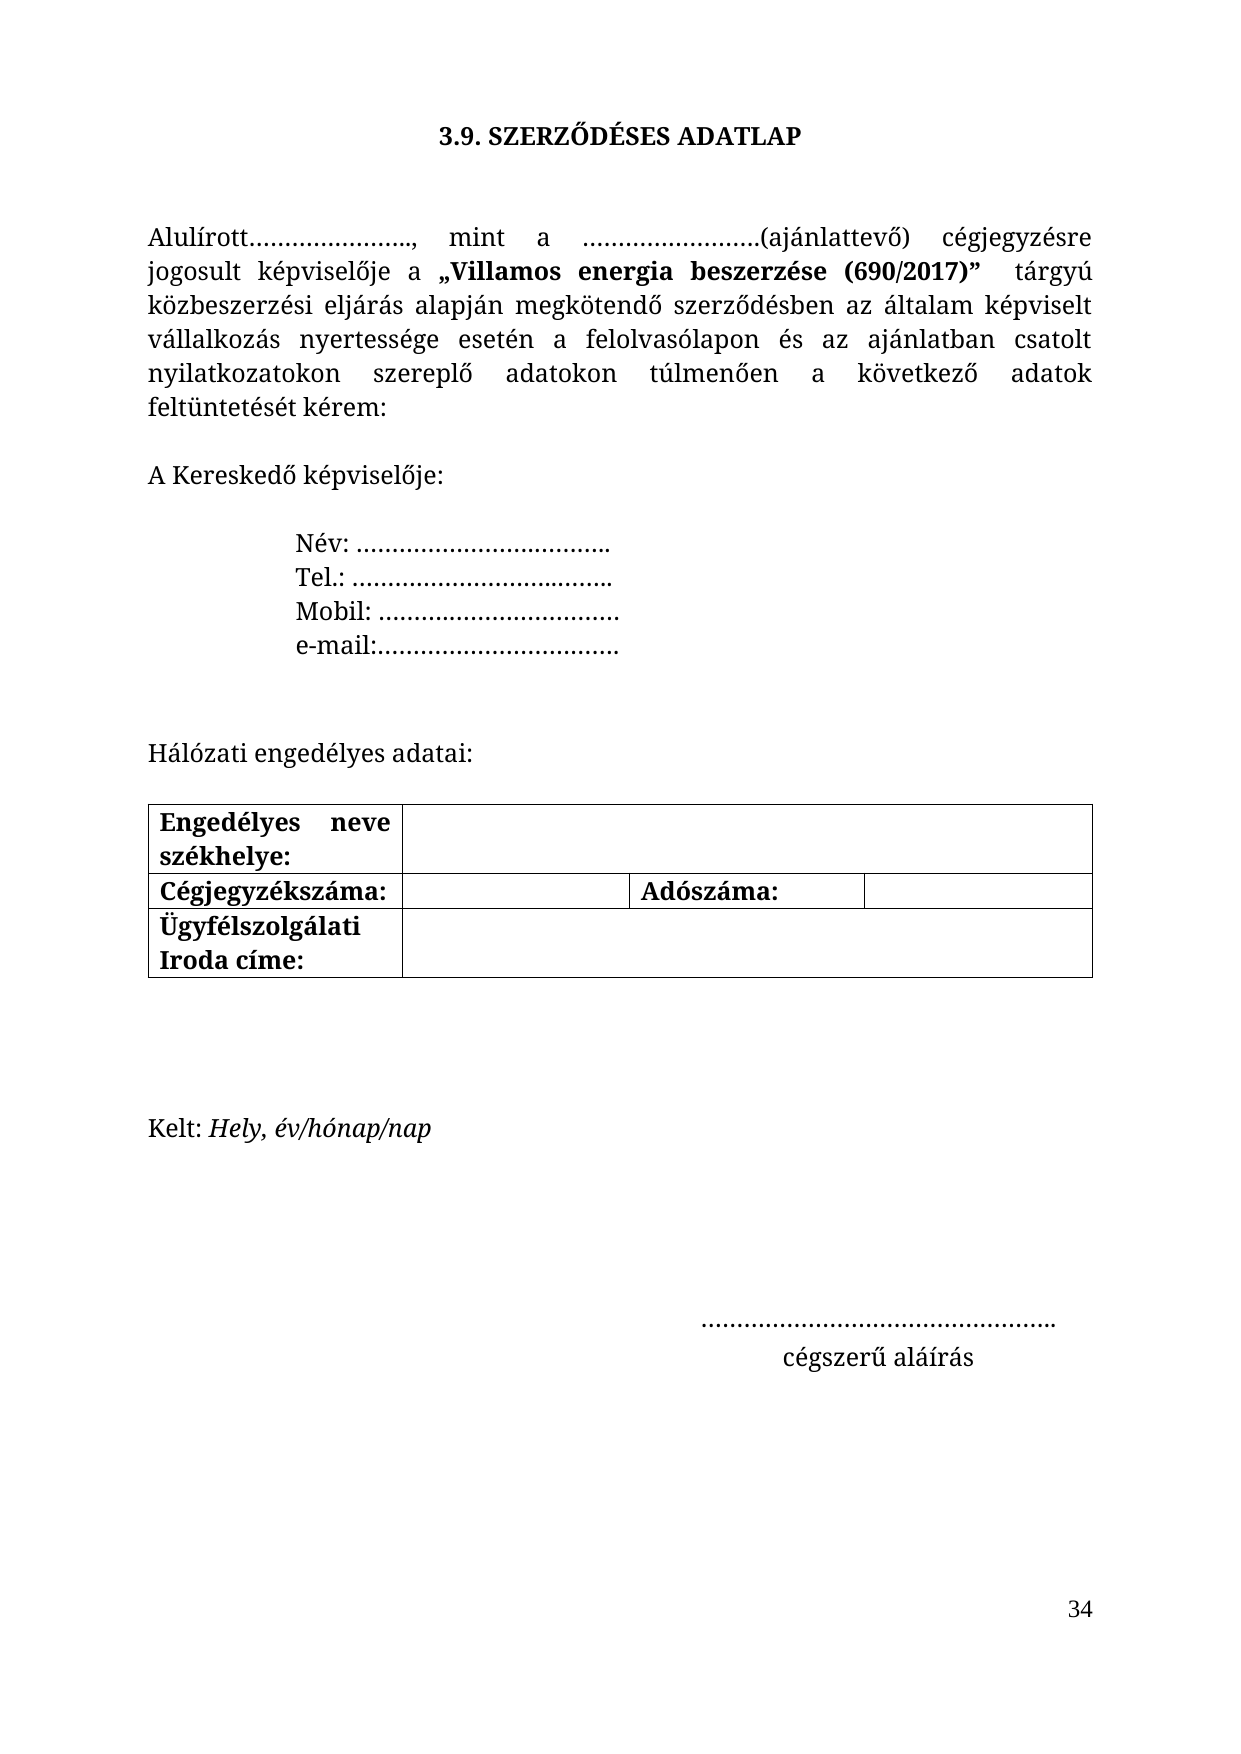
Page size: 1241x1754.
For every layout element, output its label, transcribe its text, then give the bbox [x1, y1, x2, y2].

table_cell Cégjegyzékszáma: [149, 874, 402, 908]
text Alulírott………………….., mint a …………………….(ajánlattevő) cégjegyzésre jogosult képviselője a „Villamos energia beszerzése (690/2017)” tárgyú közbeszerzési eljárás alapján megkötendő szerződésben az általam képviselt vállalkozás nyertessége esetén a felolvasólapon és az ajánlatban csatolt nyilatkozatokon szereplő adatokon túlmenően a következő adatok feltüntetését kérem: [148, 219, 1093, 424]
table_cell [403, 874, 629, 908]
text ………………………………………….. [664, 1301, 1093, 1335]
text Mobil: ……….…………………… [251, 594, 1093, 628]
text Kelt: Hely, év/hónap/nap [148, 1110, 1093, 1144]
table_cell [865, 874, 1092, 908]
text Tel.: ………………………..…….. [221, 560, 1093, 594]
table_cell Adószáma: [630, 874, 864, 908]
table_header Engedélyes neve székhelye: [149, 805, 402, 873]
table_header [403, 805, 1092, 873]
text A Kereskedő képviselője: [148, 458, 1093, 492]
text Név: …………………….……….. [221, 526, 1093, 560]
text Hálózati engedélyes adatai: [148, 735, 1093, 769]
text e-mail:……………………………. [251, 628, 1093, 662]
text 3.9. SZERZŐDÉSES ADATLAP [148, 118, 1093, 152]
table_cell [403, 909, 1092, 977]
table_cell Ügyfélszolgálati Iroda címe: [149, 909, 402, 977]
text cégszerű aláírás [664, 1340, 1093, 1374]
